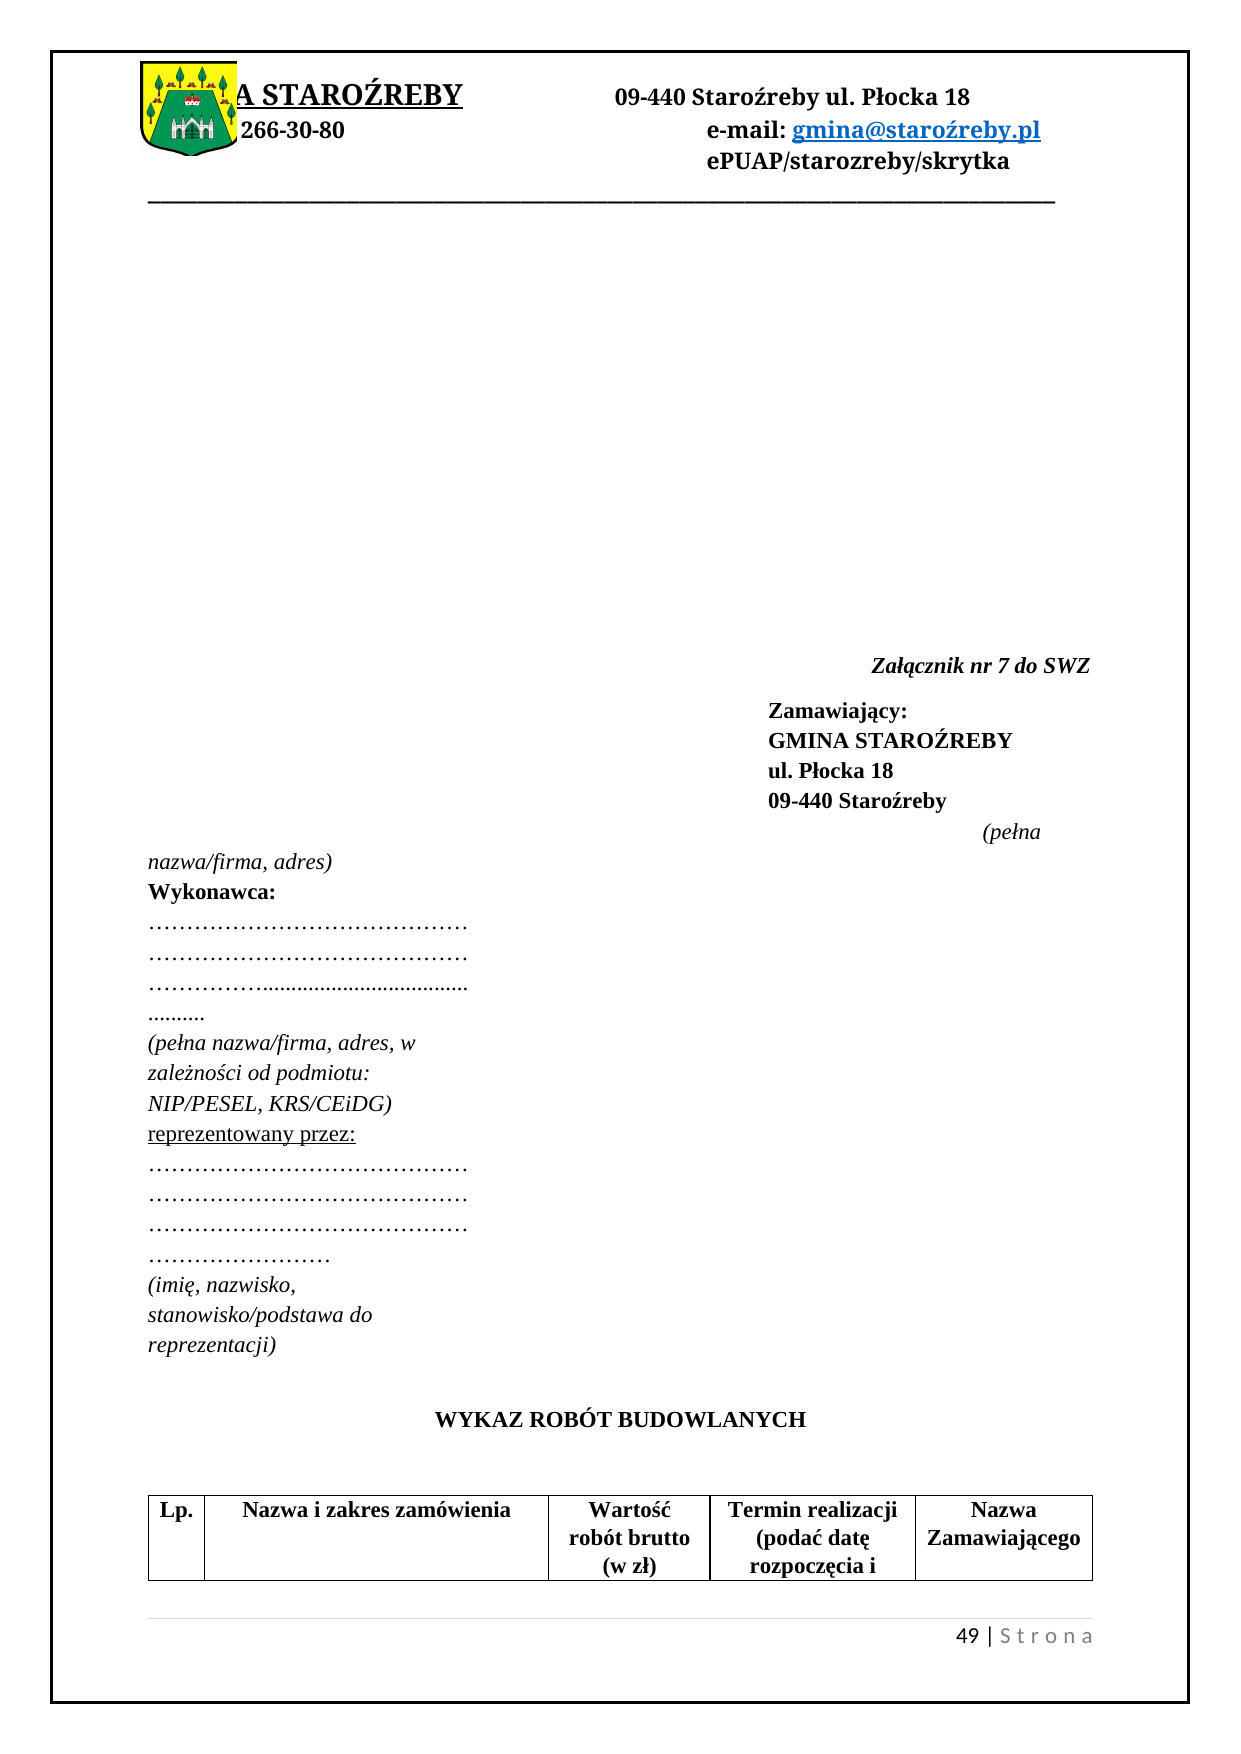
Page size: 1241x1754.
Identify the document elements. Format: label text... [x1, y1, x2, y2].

text ……………………………………………………………………………………….............................................. [148, 908, 472, 1025]
text Zamawiający: [694, 697, 1092, 723]
text Wykonawca: [148, 878, 1092, 904]
text …………………………………………………………………………………………………………………………………… [148, 1150, 472, 1267]
table_header Wartość robót brutto (w zł) [549, 1496, 709, 1580]
text Załącznik nr 7 do SWZ [148, 652, 1092, 679]
text ul. Płocka 18 [768, 757, 1092, 784]
table_header Lp. [149, 1496, 204, 1580]
table_header Nazwa Zamawiającego [916, 1496, 1092, 1580]
text 09-440 Staroźreby [768, 788, 1092, 814]
text (imię, nazwisko, stanowisko/podstawa do reprezentacji) [148, 1271, 472, 1358]
table_header Termin realizacji (podać datę rozpoczęcia i zakończenia robót) [711, 1496, 915, 1580]
table_header Nazwa i zakres zamówienia [205, 1496, 548, 1580]
text GMINA STAROŹREBY [768, 727, 1092, 753]
text (pełna nazwa/firma, adres) [148, 818, 1092, 874]
text reprezentowany przez: [148, 1120, 1092, 1146]
text (pełna nazwa/firma, adres, w zależności od podmiotu: NIP/PESEL, KRS/CEiDG) [148, 1029, 472, 1116]
text WYKAZ ROBÓT BUDOWLANYCH [148, 1406, 1092, 1432]
picture [140, 61, 237, 156]
